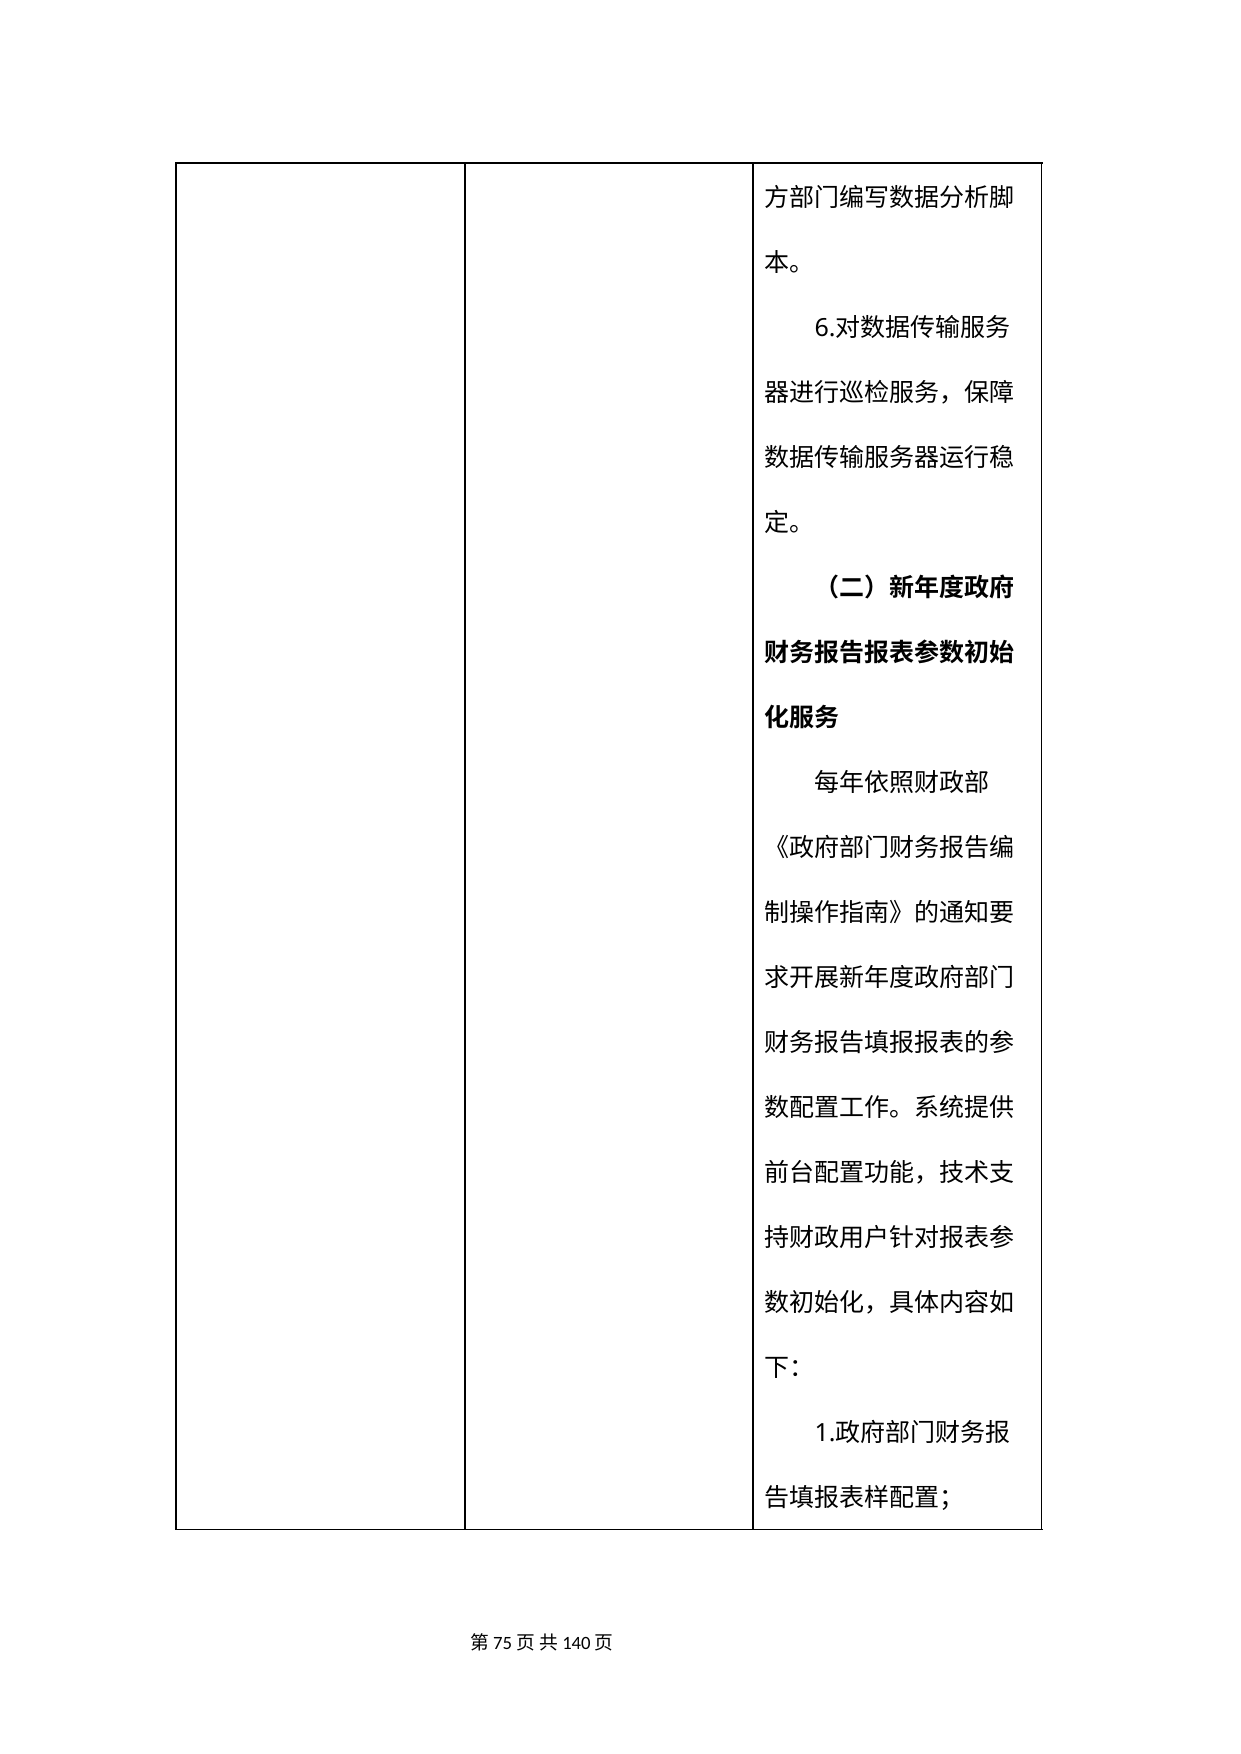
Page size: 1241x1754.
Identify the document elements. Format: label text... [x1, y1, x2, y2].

table_cell [466, 164, 752, 1528]
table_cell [754, 164, 1041, 1528]
table_cell 4 [177, 164, 464, 1528]
